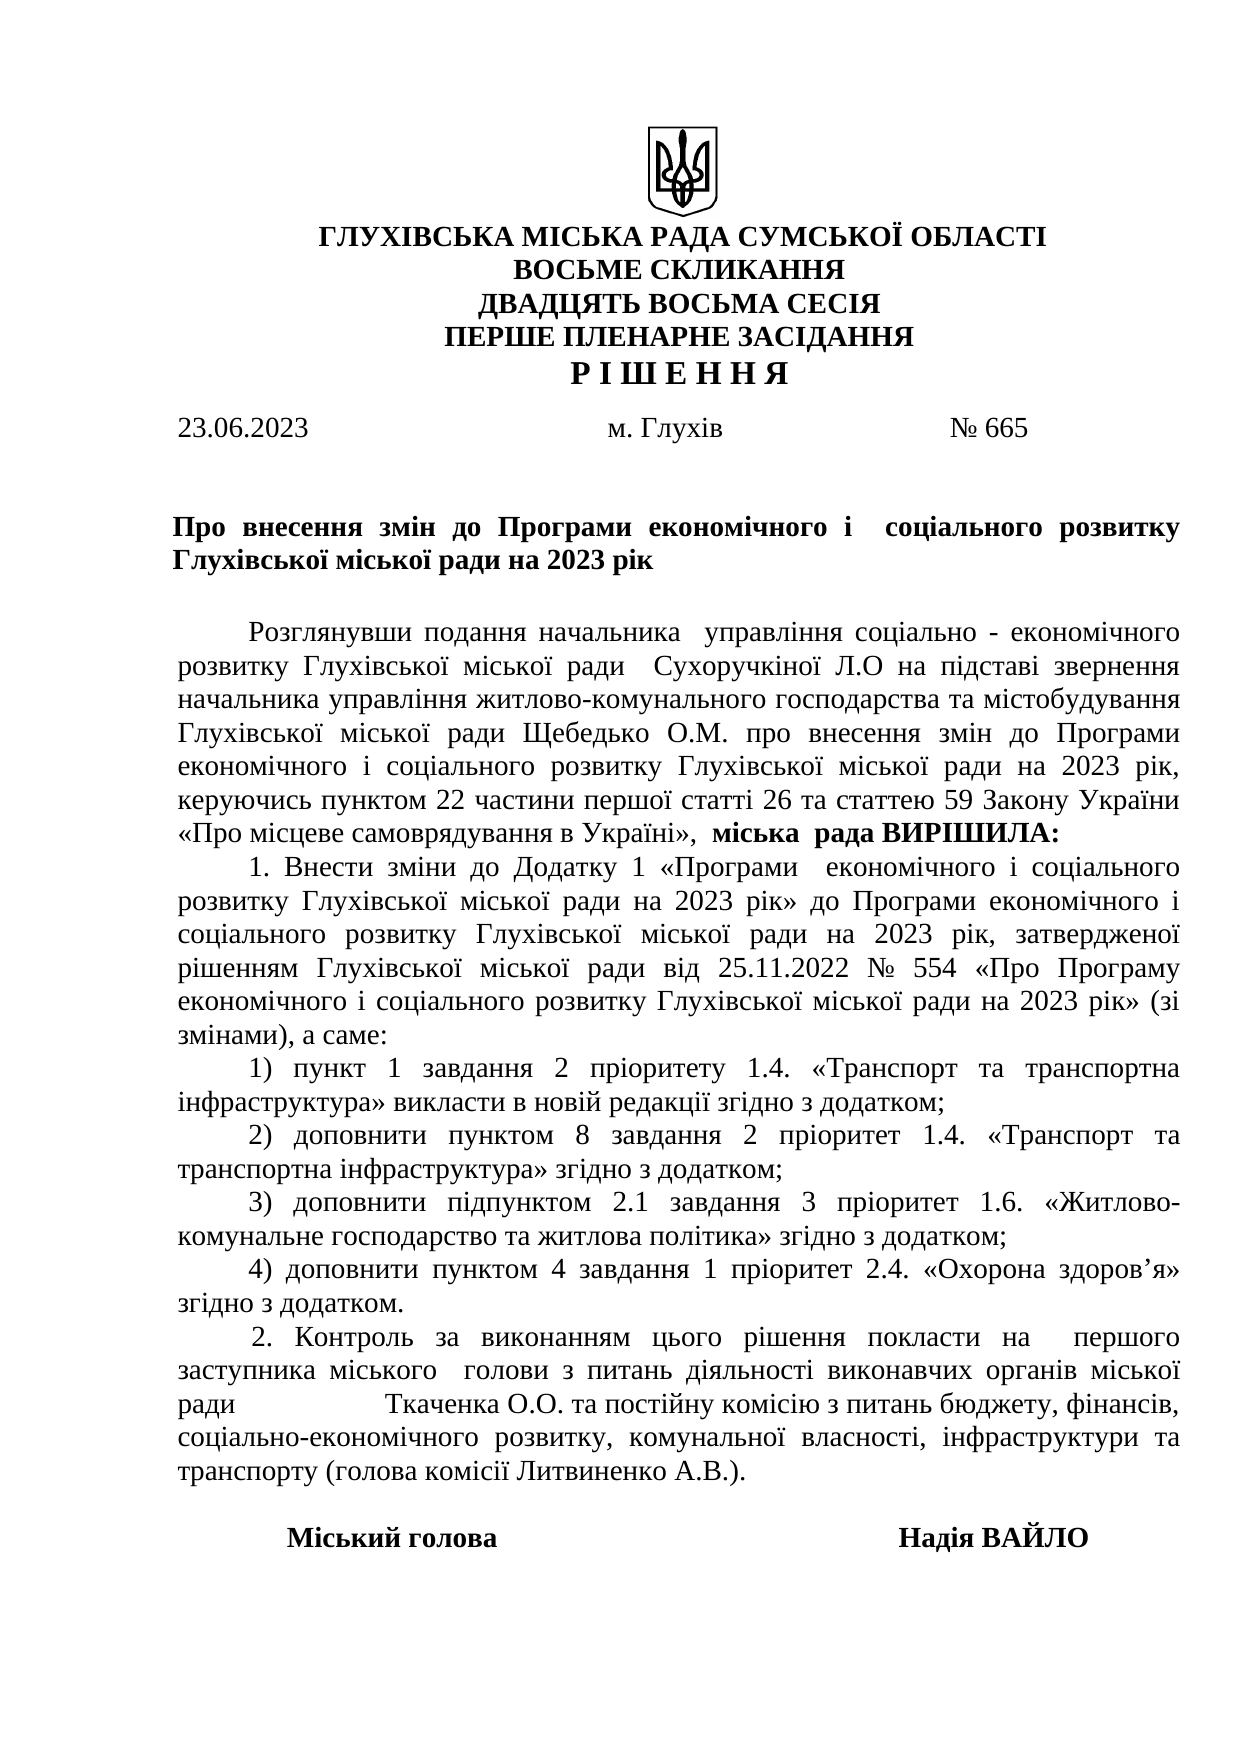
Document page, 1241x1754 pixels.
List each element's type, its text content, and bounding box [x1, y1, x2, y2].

text ГЛУХІВСЬКА МІСЬКА РАДА СУМСЬКОЇ ОБЛАСТІ [177, 106, 1181, 252]
title ДВАДЦЯТЬ ВОСЬМА СЕСІЯ [177, 286, 1181, 319]
text 2. Контроль за виконанням цього рішення покласти на першого заступника міського голови з питань діяльності виконавчих органів міської ради Ткаченка О.О. та постійну комісію з питань бюджету, фінансів, соціально-економічного розвитку, комунальної власності, інфраструктури та транспорту (голова комісії Литвиненко А.В.). [177, 1319, 1181, 1486]
text 2) доповнити пунктом 8 завдання 2 пріоритет 1.4. «Транспорт та транспортна інфраструктура» згідно з додатком; [177, 1117, 1181, 1184]
text 3) доповнити підпунктом 2.1 завдання 3 пріоритет 1.6. «Житлово-комунальне господарство та житлова політика» згідно з додатком; [177, 1184, 1181, 1252]
text Розглянувши подання начальника управління соціально - економічного розвитку Глухівської міської ради Сухоручкіної Л.О на підставі звернення начальника управління житлово-комунального господарства та містобудування Глухівської міської ради Щебедько О.М. про внесення змін до Програми економічного і соціального розвитку Глухівської міської ради на 2023 рік, керуючись пунктом 22 частини першої статті 26 та статтею 59 Закону України «Про місцеве самоврядування в Україні», міська рада ВИРІШИЛА: [177, 614, 1181, 849]
text Про внесення змін до Програми економічного і соціального розвитку Глухівської міської ради на 2023 рік [172, 509, 1181, 576]
text Міський голова Надія ВАЙЛО [177, 1520, 1181, 1553]
text 1. Внести зміни до Додатку 1 «Програми економічного і соціального розвитку Глухівської міської ради на 2023 рік» до Програми економічного і соціального розвитку Глухівської міської ради на 2023 рік, затвердженої рішенням Глухівської міської ради від 25.11.2022 № 554 «Про Програму економічного і соціального розвитку Глухівської міської ради на 2023 рік» (зі змінами), а саме: [177, 849, 1181, 1050]
title ПЕРШЕ ПЛЕНАРНЕ ЗАСІДАННЯ [177, 319, 1181, 353]
title Р І Ш Е Н Н Я [177, 353, 1181, 391]
text 4) доповнити пунктом 4 завдання 1 пріоритет 2.4. «Охорона здоров’я» згідно з додатком. [177, 1252, 1181, 1319]
text 23.06.2023 м. Глухів № 665 [177, 411, 1181, 444]
picture [646, 125, 720, 219]
text 1) пункт 1 завдання 2 пріоритету 1.4. «Транспорт та транспортна інфраструктура» викласти в новій редакції згідно з додатком; [177, 1050, 1181, 1117]
title ВОСЬМЕ СКЛИКАННЯ [177, 252, 1181, 286]
